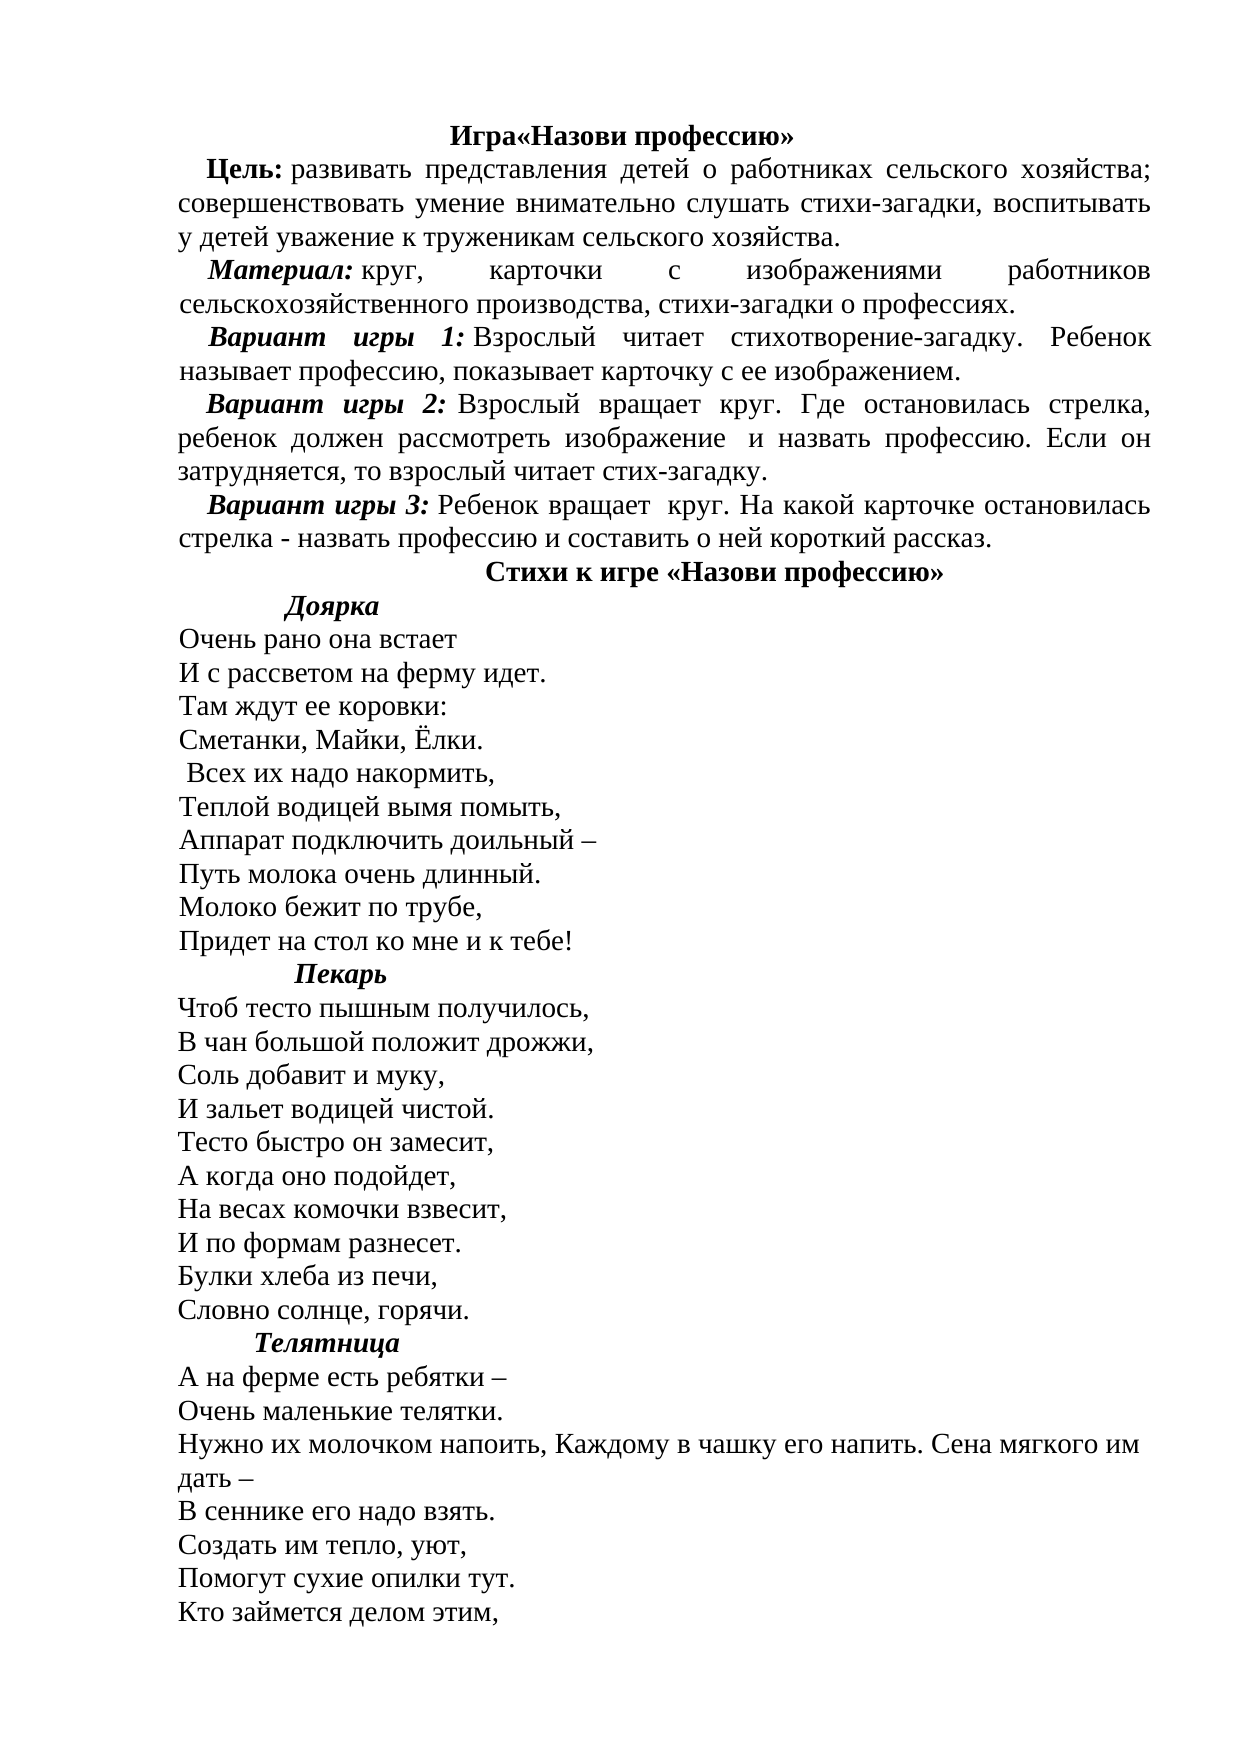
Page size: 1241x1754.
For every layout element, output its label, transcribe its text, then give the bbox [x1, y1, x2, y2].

text В сеннике его надо взять. [178, 1493, 1152, 1527]
text Чтоб тесто пышным получилось, [177, 990, 1152, 1024]
text И по формам разнесет. [177, 1225, 1152, 1258]
text А когда оно подойдет, [177, 1158, 1152, 1191]
text Булки хлеба из печи, [177, 1258, 1152, 1292]
text Теплой водицей вымя помыть, [179, 789, 1152, 822]
text Там ждут ее коровки: [179, 688, 1152, 722]
text Аппарат подключить доильный – [179, 822, 1152, 856]
text И с рассветом на ферму идет. [179, 655, 1152, 688]
text Вариант игры 3: Ребенок вращает круг. На какой карточке остановилась стрелка - назвать профессию и составить о ней короткий рассказ. [178, 487, 1151, 554]
text Материал: круг, карточки с изображениями работников сельскохозяйственного производства, стихи-загадки о профессиях. [179, 252, 1151, 319]
text Путь молока очень длинный. [179, 856, 1152, 889]
text Вариант игры 2: Взрослый вращает круг. Где остановилась стрелка, ребенок должен рассмотреть изображение и назвать профессию. Если он затрудняется, то взрослый читает стих-загадку. [177, 386, 1152, 487]
text Пекарь [294, 957, 1152, 990]
text Тесто быстро он замесит, [177, 1124, 1152, 1158]
text В чан большой положит дрожжи, [177, 1024, 1152, 1057]
text Придет на стол ко мне и к тебе! [179, 923, 1152, 957]
text А на ферме есть ребятки – [178, 1359, 1152, 1393]
text Очень маленькие телятки. [178, 1393, 1152, 1426]
text Телятница [253, 1326, 1152, 1359]
text Создать им тепло, уют, [178, 1527, 1152, 1560]
text Игра«Назови профессию» [177, 118, 1060, 152]
text Вариант игры 1: Взрослый читает стихотворение-загадку. Ребенок называет профессию, показывает карточку с ее изображением. [179, 319, 1152, 386]
text Стихи к игре «Назови профессию» [278, 554, 1152, 588]
text Помогут сухие опилки тут. [178, 1560, 1152, 1594]
text Всех их надо накормить, [179, 755, 1152, 789]
text Цель: развивать представления детей о работниках сельского хозяйства; совершенствовать умение внимательно слушать стихи-загадки, воспитывать у детей уважение к труженикам сельского хозяйства. [178, 152, 1152, 252]
text Сметанки, Майки, Ёлки. [179, 722, 1152, 755]
text Доярка [286, 588, 1152, 621]
text Кто займется делом этим, [178, 1594, 1152, 1627]
text И зальет водицей чистой. [177, 1091, 1152, 1124]
text Нужно их молочком напоить, Каждому в чашку его напить. Сена мягкого им дать – [178, 1426, 1152, 1493]
text Молоко бежит по трубе, [179, 889, 1152, 923]
text На весах комочки взвесит, [177, 1191, 1152, 1225]
text Словно солнце, горячи. [177, 1292, 1152, 1326]
text Соль добавит и муку, [177, 1057, 1152, 1091]
text Очень рано она встает [179, 621, 1152, 655]
